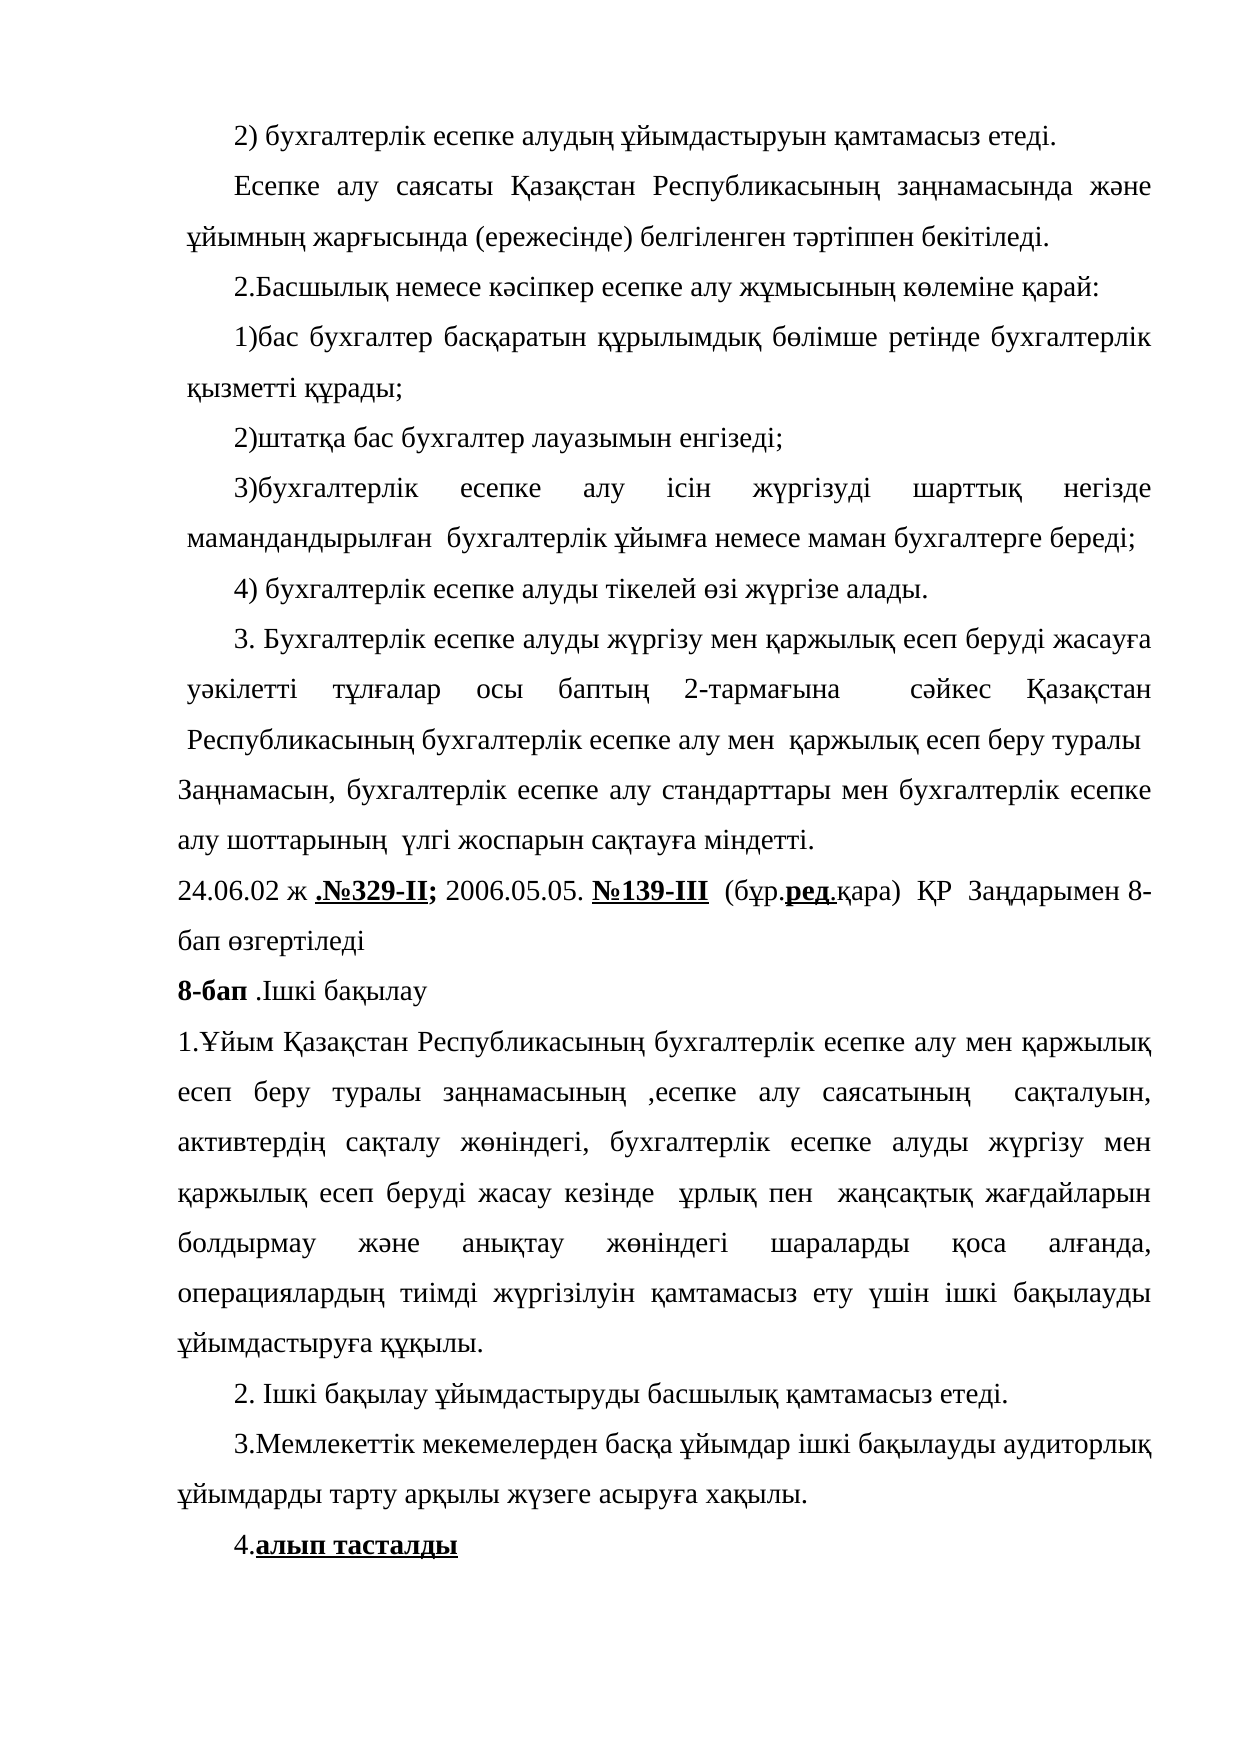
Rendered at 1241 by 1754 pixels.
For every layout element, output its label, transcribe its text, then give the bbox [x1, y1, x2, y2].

text 4.алып тасталды [177, 1527, 1152, 1560]
text 1.Ұйым Қазақстан Республикасының бухгалтерлік есепке алу мен қаржылық есеп беру туралы заңнамасының ,есепке алу саясатының сақталуын, активтердің сақталу жөніндегі, бухгалтерлік есепке алуды жүргізу мен қаржылық есеп беруді жасау кезінде ұрлық пен жаңсақтық жағдайларын болдырмау және анықтау жөніндегі шараларды қоса алғанда, операциялардың тиімді жүргізілуін қамтамасыз ету үшін ішкі бақылауды ұйымдастыруға құқылы. [177, 1024, 1152, 1359]
text 3.Мемлекеттік мекемелерден басқа ұйымдар ішкі бақылауды аудиторлық ұйымдарды тарту арқылы жүзеге асыруға хақылы. [177, 1426, 1152, 1510]
text 2) бухгалтерлік есепке алудың ұйымдастыруын қамтамасыз етеді. [187, 118, 1152, 152]
text Есепке алу саясаты Қазақстан Республикасының заңнамасында және ұйымның жарғысында (ережесінде) белгіленген тәртіппен бекітіледі. [187, 168, 1152, 252]
text 3)бухгалтерлік есепке алу ісін жүргізуді шарттық негізде мамандандырылған бухгалтерлік ұйымға немесе маман бухгалтерге береді; [187, 470, 1152, 554]
text 4) бухгалтерлік есепке алуды тікелей өзі жүргізе алады. [187, 571, 1152, 604]
text 3. Бухгалтерлік есепке алуды жүргізу мен қаржылық есеп беруді жасауға уәкілетті тұлғалар осы баптың 2-тармағына сәйкес Қазақстан Республикасының бухгалтерлік есепке алу мен қаржылық есеп беру туралы [187, 621, 1152, 755]
text Заңнамасын, бухгалтерлік есепке алу стандарттары мен бухгалтерлік есепке алу шоттарының үлгі жоспарын сақтауға міндетті. [177, 772, 1152, 856]
text 1)бас бухгалтер басқаратын құрылымдық бөлімше ретінде бухгалтерлік қызметті құрады; [187, 319, 1152, 403]
text 24.06.02 ж .№329-ІІ; 2006.05.05. №139-ІІІ (бұр.ред.қара) ҚР Заңдарымен 8-бап өзгертіледі [177, 873, 1152, 957]
text 2.Басшылық немесе кәсіпкер есепке алу жұмысының көлеміне қарай: [187, 269, 1152, 303]
text 2)штатқа бас бухгалтер лауазымын енгізеді; [187, 420, 1152, 453]
text 2. Ішкі бақылау ұйымдастыруды басшылық қамтамасыз етеді. [177, 1376, 1152, 1409]
text 8-бап .Ішкі бақылау [177, 973, 1152, 1007]
